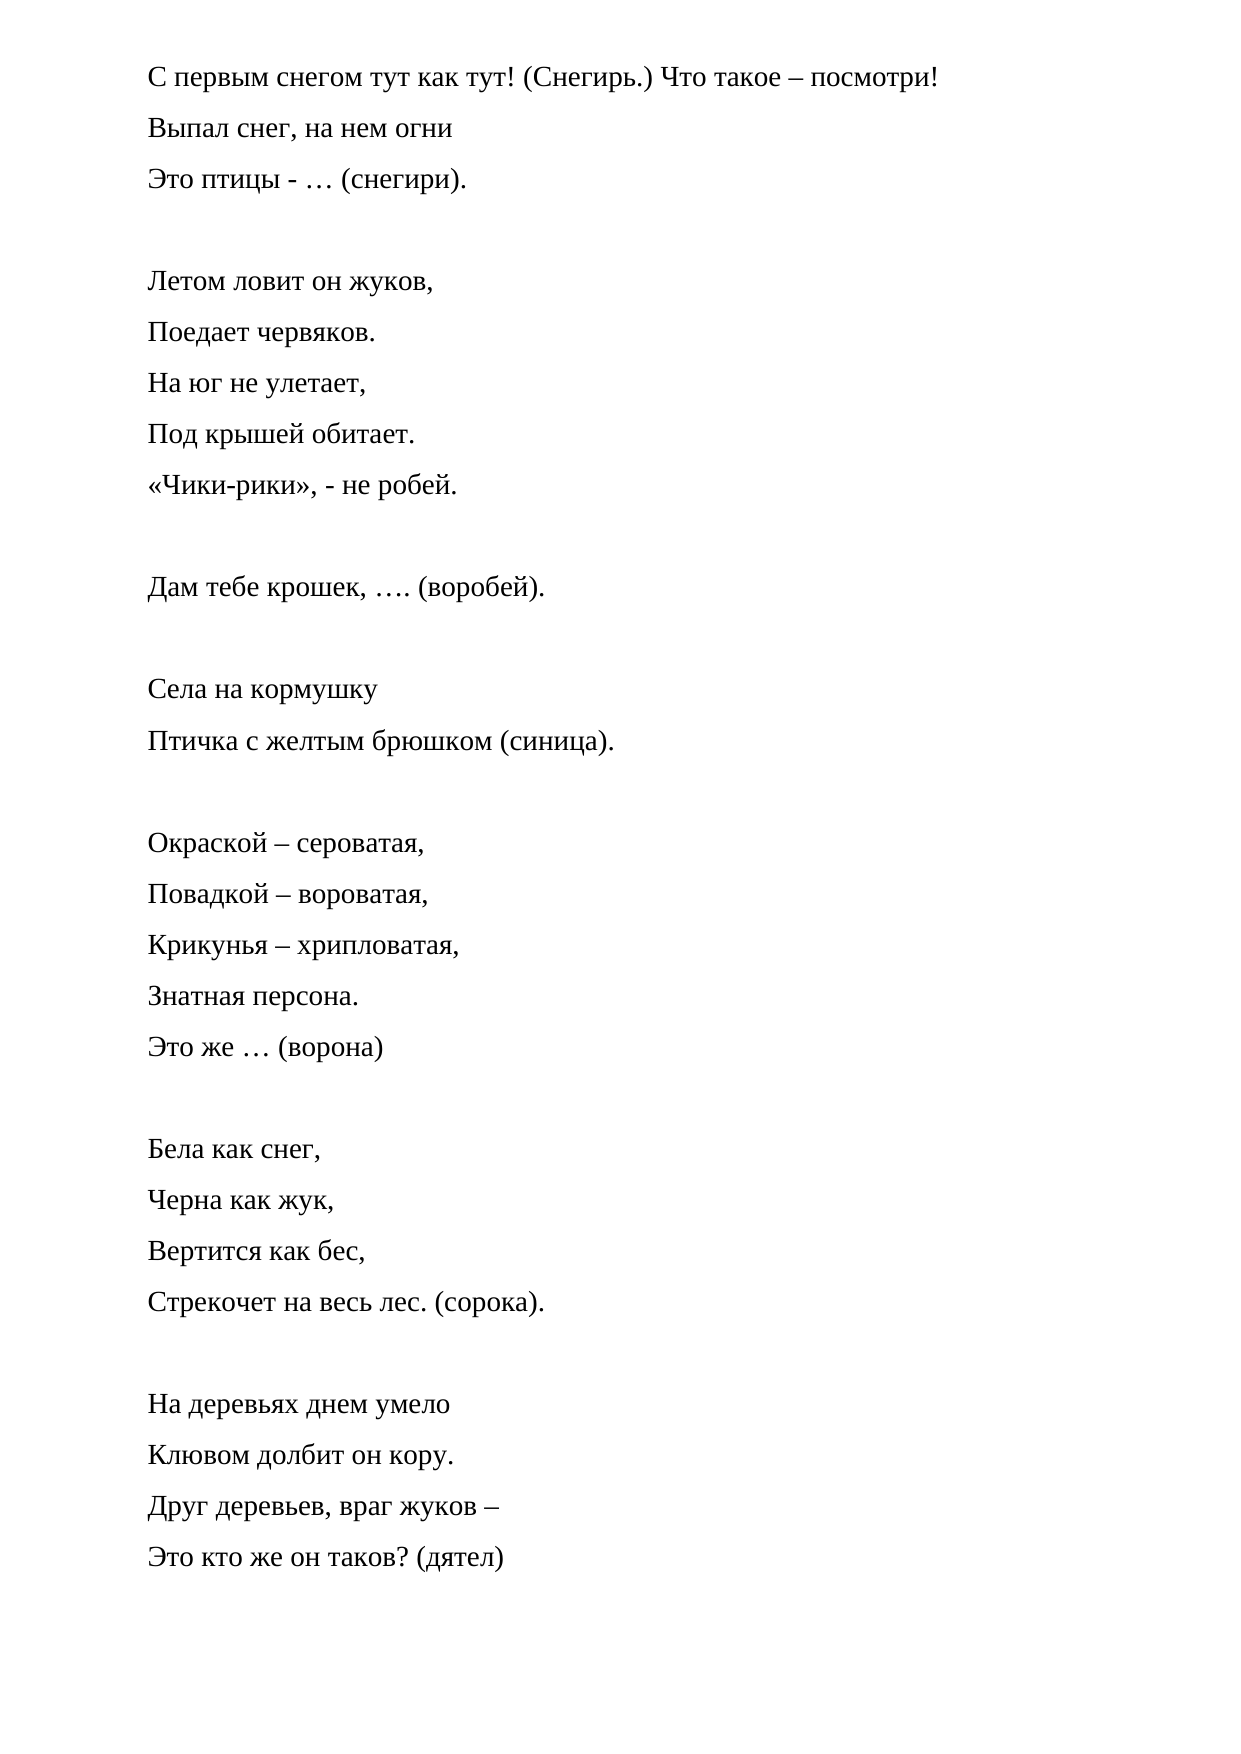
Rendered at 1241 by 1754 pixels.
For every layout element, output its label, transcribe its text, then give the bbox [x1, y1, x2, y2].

text Поедает червяков. [118, 314, 1181, 348]
text Птичка с желтым брюшком (синица). [118, 723, 1181, 756]
text Это же … (ворона) [118, 1029, 1181, 1062]
text Села на кормушку [118, 672, 1181, 705]
text Под крышей обитает. [118, 416, 1181, 450]
text Окраской – сероватая, [118, 825, 1181, 858]
text Крикунья – хрипловатая, [118, 927, 1181, 960]
text Вертится как бес, [118, 1233, 1181, 1267]
text Летом ловит он жуков, [118, 263, 1181, 297]
text На юг не улетает, [118, 365, 1181, 399]
text С первым снегом тут как тут! (Снегирь.) Что такое – посмотри! [118, 59, 1181, 93]
text Повадкой – вороватая, [118, 876, 1181, 909]
text Это птицы - … (снегири). [118, 161, 1181, 195]
text Бела как снег, [118, 1131, 1181, 1164]
text Знатная персона. [118, 978, 1181, 1011]
text Это кто же он таков? (дятел) [118, 1539, 1181, 1573]
text На деревьях днем умело [118, 1386, 1181, 1420]
text Выпал снег, на нем огни [118, 110, 1181, 144]
text Друг деревьев, враг жуков – [118, 1488, 1181, 1522]
text Черна как жук, [118, 1182, 1181, 1216]
text «Чики-рики», - не робей. [118, 467, 1181, 501]
text Клювом долбит он кору. [118, 1437, 1181, 1471]
text Стрекочет на весь лес. (сорока). [118, 1284, 1181, 1318]
text Дам тебе крошек, …. (воробей). [118, 569, 1181, 603]
